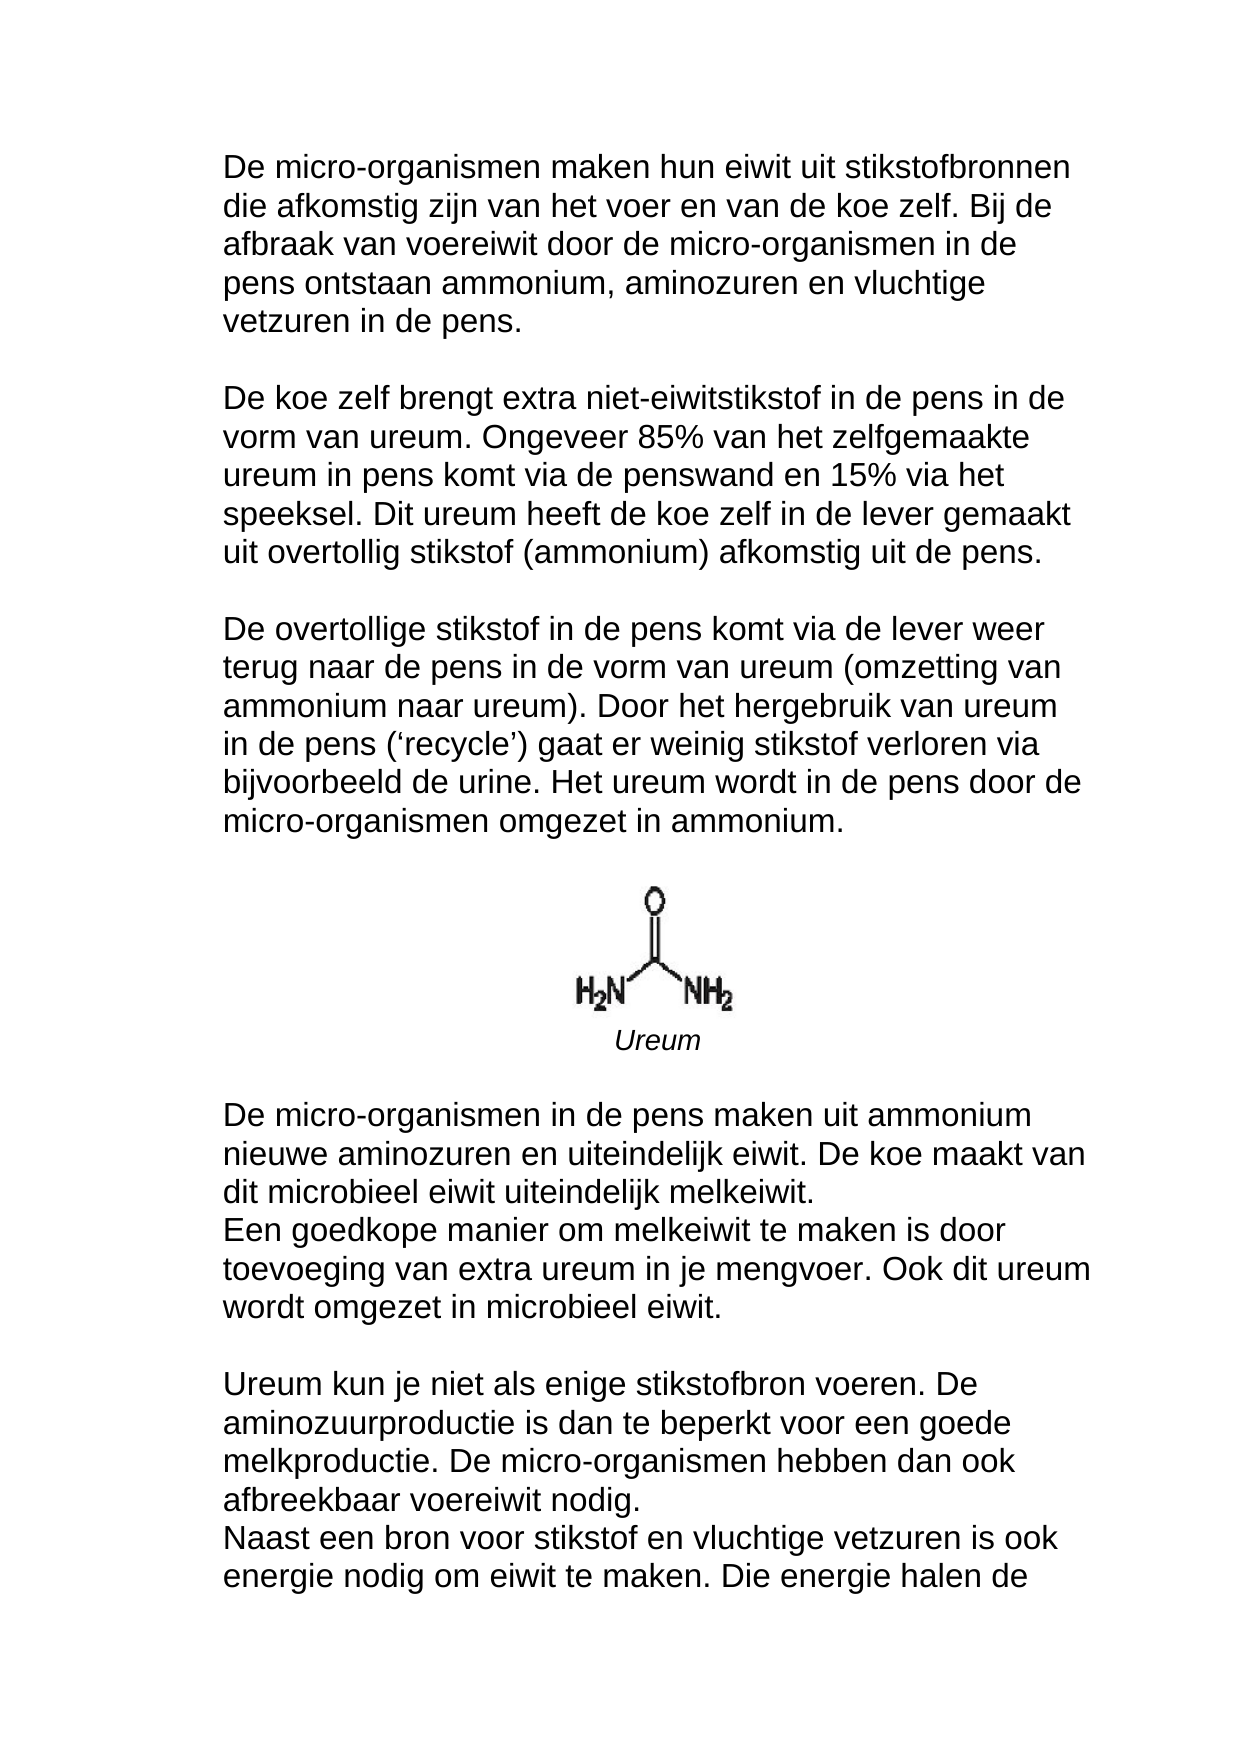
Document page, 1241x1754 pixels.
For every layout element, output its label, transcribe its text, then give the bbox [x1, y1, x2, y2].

picture [563, 877, 752, 1024]
list De overtollige stikstof in de pens komt via de lever weer terug naar de pens in de vorm van ureum (omzetting van ammonium naar ureum). Door het hergebruik van ureum in de pens (‘recycle’) gaat er weinig stikstof verloren via bijvoorbeeld de urine. Het ureum wordt in de pens door de micro-organismen omgezet in ammonium. [223, 609, 1093, 839]
list De micro-organismen maken hun eiwit uit stikstofbronnen die afkomstig zijn van het voer en van de koe zelf. Bij de afbraak van voereiwit door de micro-organismen in de pens ontstaan ammonium, aminozuren en vluchtige vetzuren in de pens. [223, 148, 1093, 340]
list Ureum [223, 1023, 1093, 1057]
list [223, 1364, 1093, 1595]
list De koe zelf brengt extra niet-eiwitstikstof in de pens in de vorm van ureum. Ongeveer 85% van het zelfgemaakte ureum in pens komt via de penswand en 15% via het speeksel. Dit ureum heeft de koe zelf in de lever gemaakt uit overtollig stikstof (ammonium) afkomstig uit de pens. [223, 378, 1093, 570]
list De micro-organismen in de pens maken uit ammonium nieuwe aminozuren en uiteindelijk eiwit. De koe maakt van dit microbieel eiwit uiteindelijk melkeiwit. Een goedkope manier om melkeiwit te maken is door toevoeging van extra ureum in je mengvoer. Ook dit ureum wordt omgezet in microbieel eiwit. [223, 1095, 1093, 1326]
